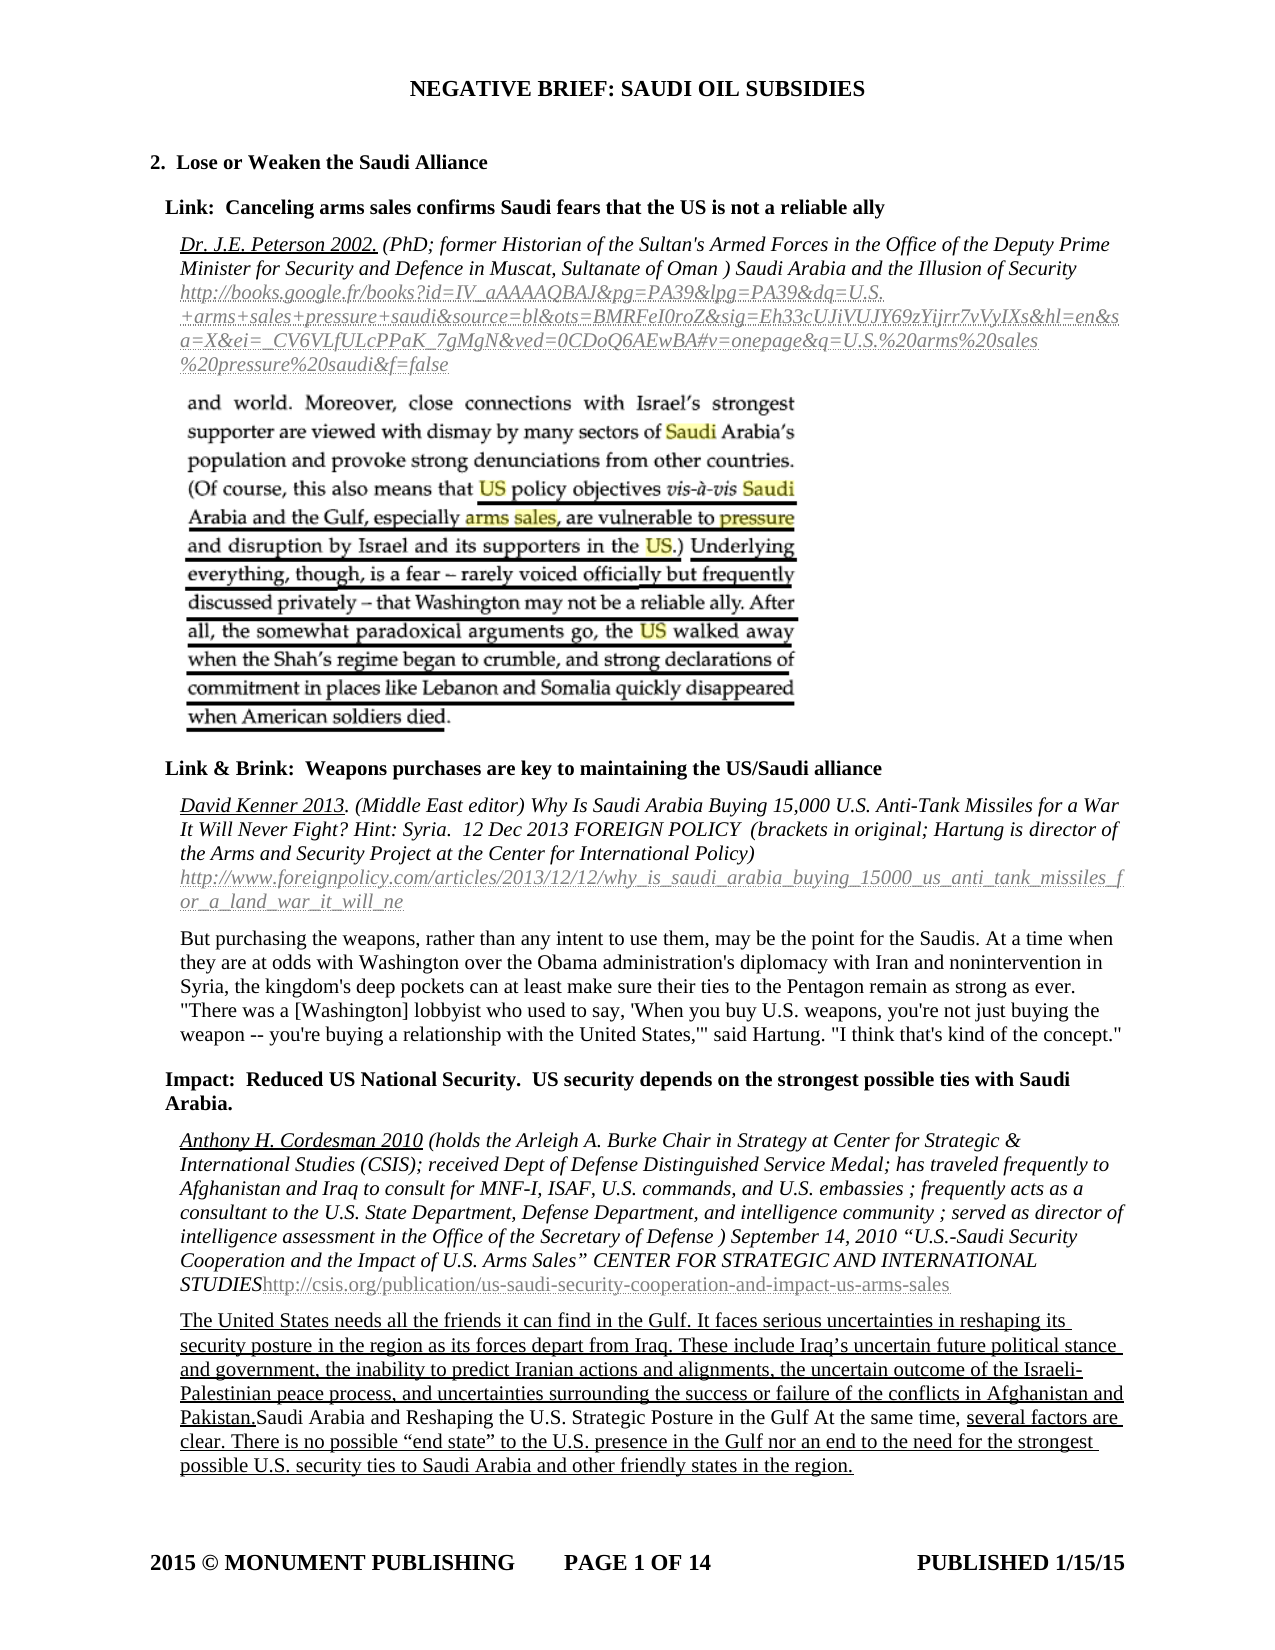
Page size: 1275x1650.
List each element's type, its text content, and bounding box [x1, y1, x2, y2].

text Impact: Reduced US National Security. US security depends on the strongest possible ties with Saudi Arabia. [165, 1067, 1125, 1115]
text Anthony H. Cordesman 2010 (holds the Arleigh A. Burke Chair in Strategy at Center for Strategic & International Studies (CSIS); received Dept of Defense Distinguished Service Medal; has traveled frequently to Afghanistan and Iraq to consult for MNF-I, ISAF, U.S. commands, and U.S. embassies ; frequently acts as a consultant to the U.S. State Department, Defense Department, and intelligence community ; served as director of intelligence assessment in the Office of the Secretary of Defense ) September 14, 2010 “U.S.-Saudi Security Cooperation and the Impact of U.S. Arms Sales” CENTER FOR STRATEGIC AND INTERNATIONAL STUDIEShttp://csis.org/publication/us-saudi-security-cooperation-and-impact-us-arms-sales [180, 1127, 1125, 1296]
text David Kenner 2013. (Middle East editor) Why Is Saudi Arabia Buying 15,000 U.S. Anti-Tank Missiles for a War It Will Never Fight? Hint: Syria. 12 Dec 2013 FOREIGN POLICY (brackets in original; Hartung is director of the Arms and Security Project at the Center for International Policy) http://www.foreignpolicy.com/articles/2013/12/12/why_is_saudi_arabia_buying_15000_us_anti_tank_missiles_for_a_land_war_it_will_ne [180, 793, 1125, 913]
text But purchasing the weapons, rather than any intent to use them, may be the point for the Saudis. At a time when they are at odds with Washington over the Obama administration's diplomacy with Iran and nonintervention in Syria, the kingdom's deep pockets can at least make sure their ties to the Pentagon remain as strong as ever. "There was a [Washington] lobbyist who used to say, 'When you buy U.S. weapons, you're not just buying the weapon -- you're buying a relationship with the United States,'" said Hartung. "I think that's kind of the concept." [180, 926, 1125, 1046]
text Dr. J.E. Peterson 2002. (PhD; former Historian of the Sultan's Armed Forces in the Office of the Deputy Prime Minister for Security and Defence in Muscat, Sultanate of Oman ) Saudi Arabia and the Illusion of Security http://books.google.fr/books?id=IV_aAAAAQBAJ&pg=PA39&lpg=PA39&dq=U.S.+arms+sales+pressure+saudi&source=bl&ots=BMRFeI0roZ&sig=Eh33cUJiVUJY69zYijrr7vVyIXs&hl=en&sa=X&ei=_CV6VLfULcPPaK_7gMgN&ved=0CDoQ6AEwBA#v=onepage&q=U.S.%20arms%20sales%20pressure%20saudi&f=false [180, 231, 1125, 376]
text 2. Lose or Weaken the Saudi Alliance [150, 150, 1125, 174]
text Link: Canceling arms sales confirms Saudi fears that the US is not a reliable ally [165, 195, 1125, 219]
text The United States needs all the friends it can find in the Gulf. It faces serious uncertainties in reshaping its security posture in the region as its forces depart from Iraq. These include Iraq’s uncertain future political stance and government, the inability to predict Iranian actions and alignments, the uncertain outcome of the Israeli-Palestinian peace process, and uncertainties surrounding the success or failure of the conflicts in Afghanistan and Pakistan.Saudi Arabia and Reshaping the U.S. Strategic Posture in the Gulf At the same time, several factors are clear. There is no possible “end state” to the U.S. presence in the Gulf nor an end to the need for the strongest possible U.S. security ties to Saudi Arabia and other friendly states in the region. [180, 1308, 1125, 1477]
text Link & Brink: Weapons purchases are key to maintaining the US/Saudi alliance [165, 756, 1125, 780]
picture [180, 388, 805, 736]
